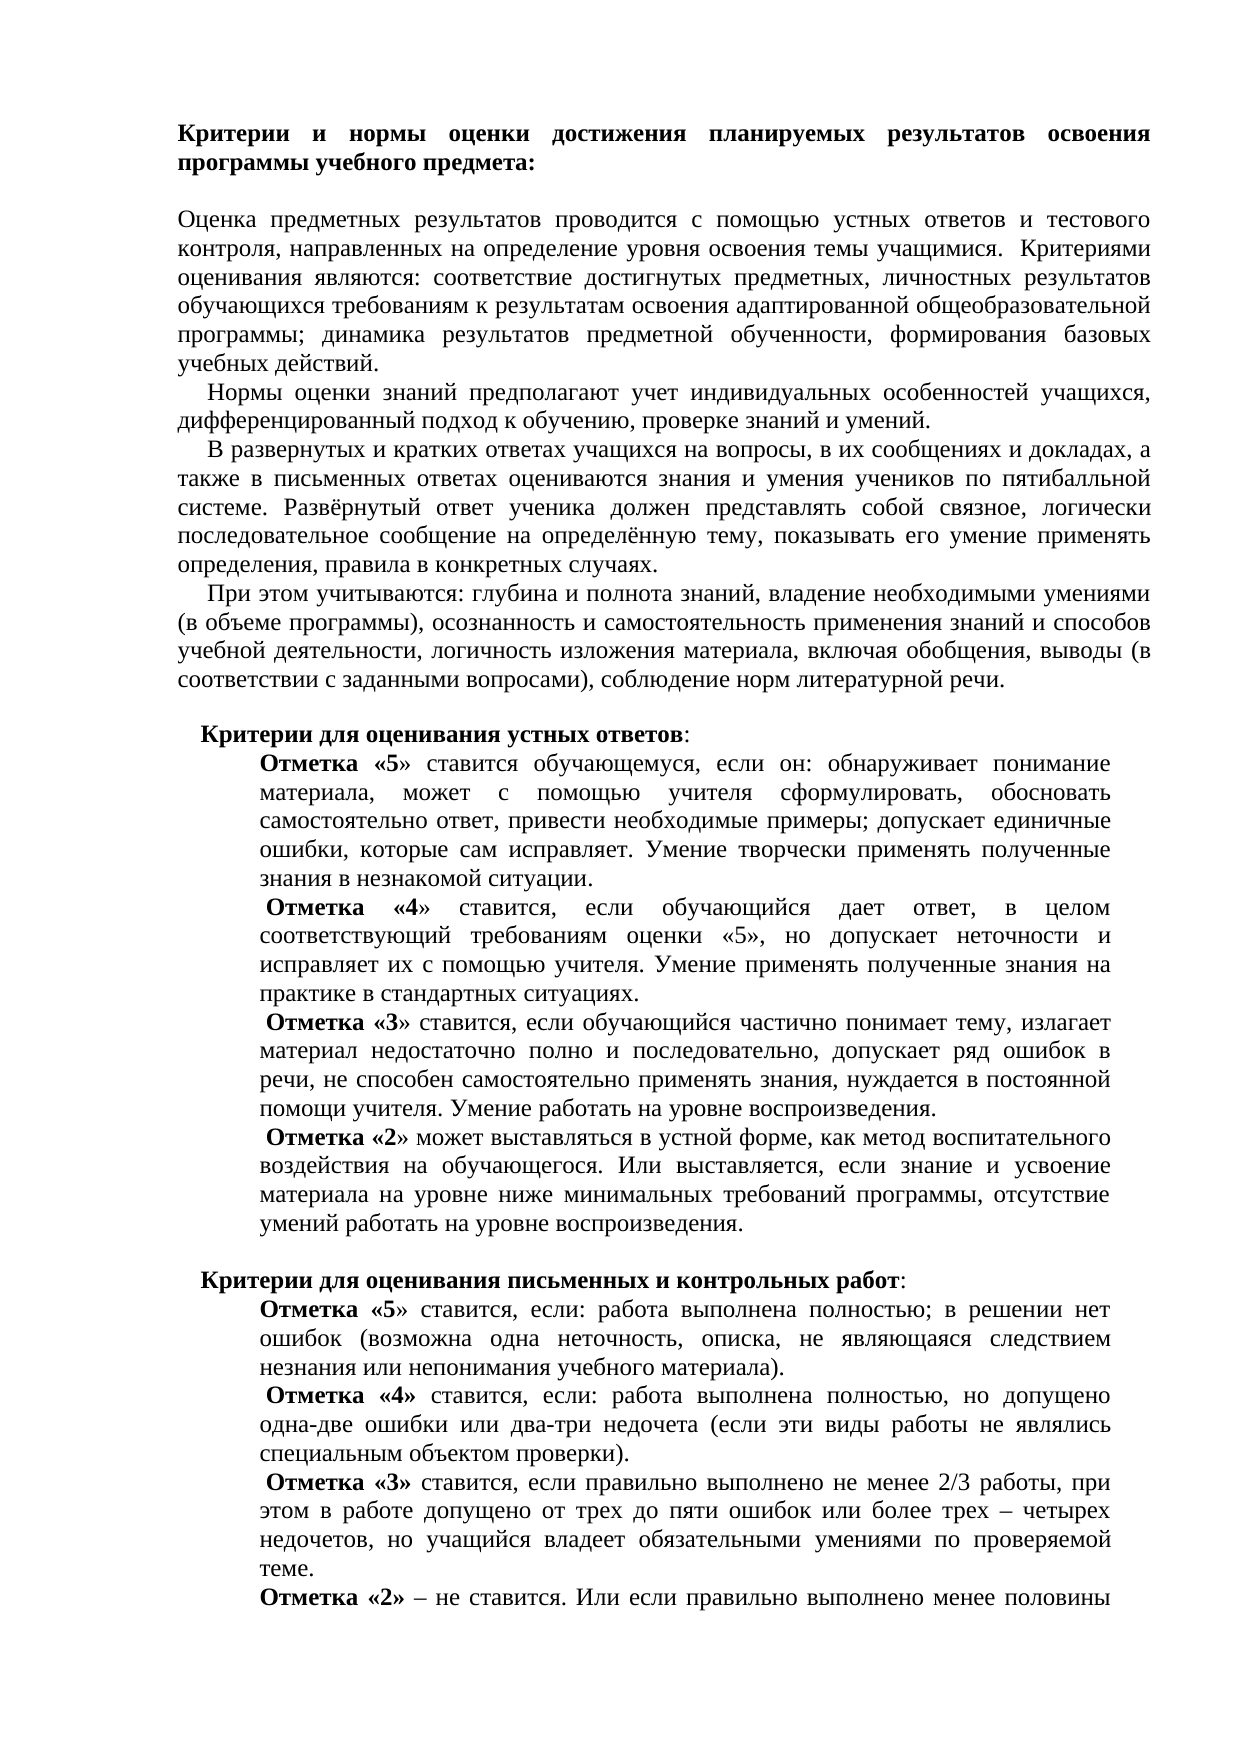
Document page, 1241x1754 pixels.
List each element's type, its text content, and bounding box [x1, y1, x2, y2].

subtitle Критерии для оценивания письменных и контрольных работ: [200, 1266, 1152, 1294]
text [259, 1582, 1112, 1611]
text Отметка «2» может выставляться в устной форме, как метод воспитательного воздействия на обучающегося. Или выставляется, если знание и усвоение материала на уровне ниже минимальных требований программы, отсутствие умений работать на уровне воспроизведения. [259, 1122, 1111, 1237]
text В развернутых и кратких ответах учащихся на вопросы, в их сообщениях и докладах, а также в письменных ответах оцениваются знания и умения учеников по пятибалльной системе. Развёрнутый ответ ученика должен представлять собой связное, логически последовательное сообщение на определённую тему, показывать его умение применять определения, правила в конкретных случаях. [177, 434, 1152, 578]
text Отметка «5» ставится обучающемуся, если он: обнаруживает понимание материала, может с помощью учителя сформулировать, обосновать самостоятельно ответ, привести необходимые примеры; допускает единичные ошибки, которые сам исправляет. Умение творчески применять полученные знания в незнакомой ситуации. [259, 748, 1111, 892]
text Отметка «3» ставится, если обучающийся частично понимает тему, излагает материал недостаточно полно и последовательно, допускает ряд ошибок в речи, не способен самостоятельно применять знания, нуждается в постоянной помощи учителя. Умение работать на уровне воспроизведения. [259, 1007, 1111, 1122]
subtitle Критерии для оценивания устных ответов: [200, 719, 1152, 748]
text Отметка «3» ставится, если правильно выполнено не менее 2/3 работы, при этом в работе допущено от трех до пяти ошибок или более трех – четырех недочетов, но учащийся владеет обязательными умениями по проверяемой теме. [259, 1467, 1112, 1582]
text Нормы оценки знаний предполагают учет индивидуальных особенностей учащихся, дифференцированный подход к обучению, проверке знаний и умений. [177, 377, 1152, 434]
text При этом учитываются: глубина и полнота знаний, владение необходимыми умениями (в объеме программы), осознанность и самостоятельность применения знаний и способов учебной деятельности, логичность изложения материала, включая обобщения, выводы (в соответствии с заданными вопросами), соблюдение норм литературной речи. [177, 578, 1152, 693]
text Отметка «5» ставится, если: работа выполнена полностью; в решении нет ошибок (возможна одна неточность, описка, не являющаяся следствием незнания или непонимания учебного материала). [259, 1294, 1111, 1381]
text Отметка «4» ставится, если: работа выполнена полностью, но допущено одна-две ошибки или два-три недочета (если эти виды работы не являлись специальным объектом проверки). [259, 1381, 1111, 1467]
text Критерии и нормы оценки достижения планируемых результатов освоения программы учебного предмета: [177, 118, 1152, 176]
text Отметка «4» ставится, если обучающийся дает ответ, в целом соответствующий требованиям оценки «5», но допускает неточности и исправляет их с помощью учителя. Умение применять полученные знания на практике в стандартных ситуациях. [259, 892, 1111, 1007]
text Оценка предметных результатов проводится с помощью устных ответов и тестового контроля, направленных на определение уровня освоения темы учащимися. Критериями оценивания являются: соответствие достигнутых предметных, личностных результатов обучающихся требованиям к результатам освоения адаптированной общеобразовательной программы; динамика результатов предметной обученности, формирования базовых учебных действий. [177, 204, 1152, 377]
